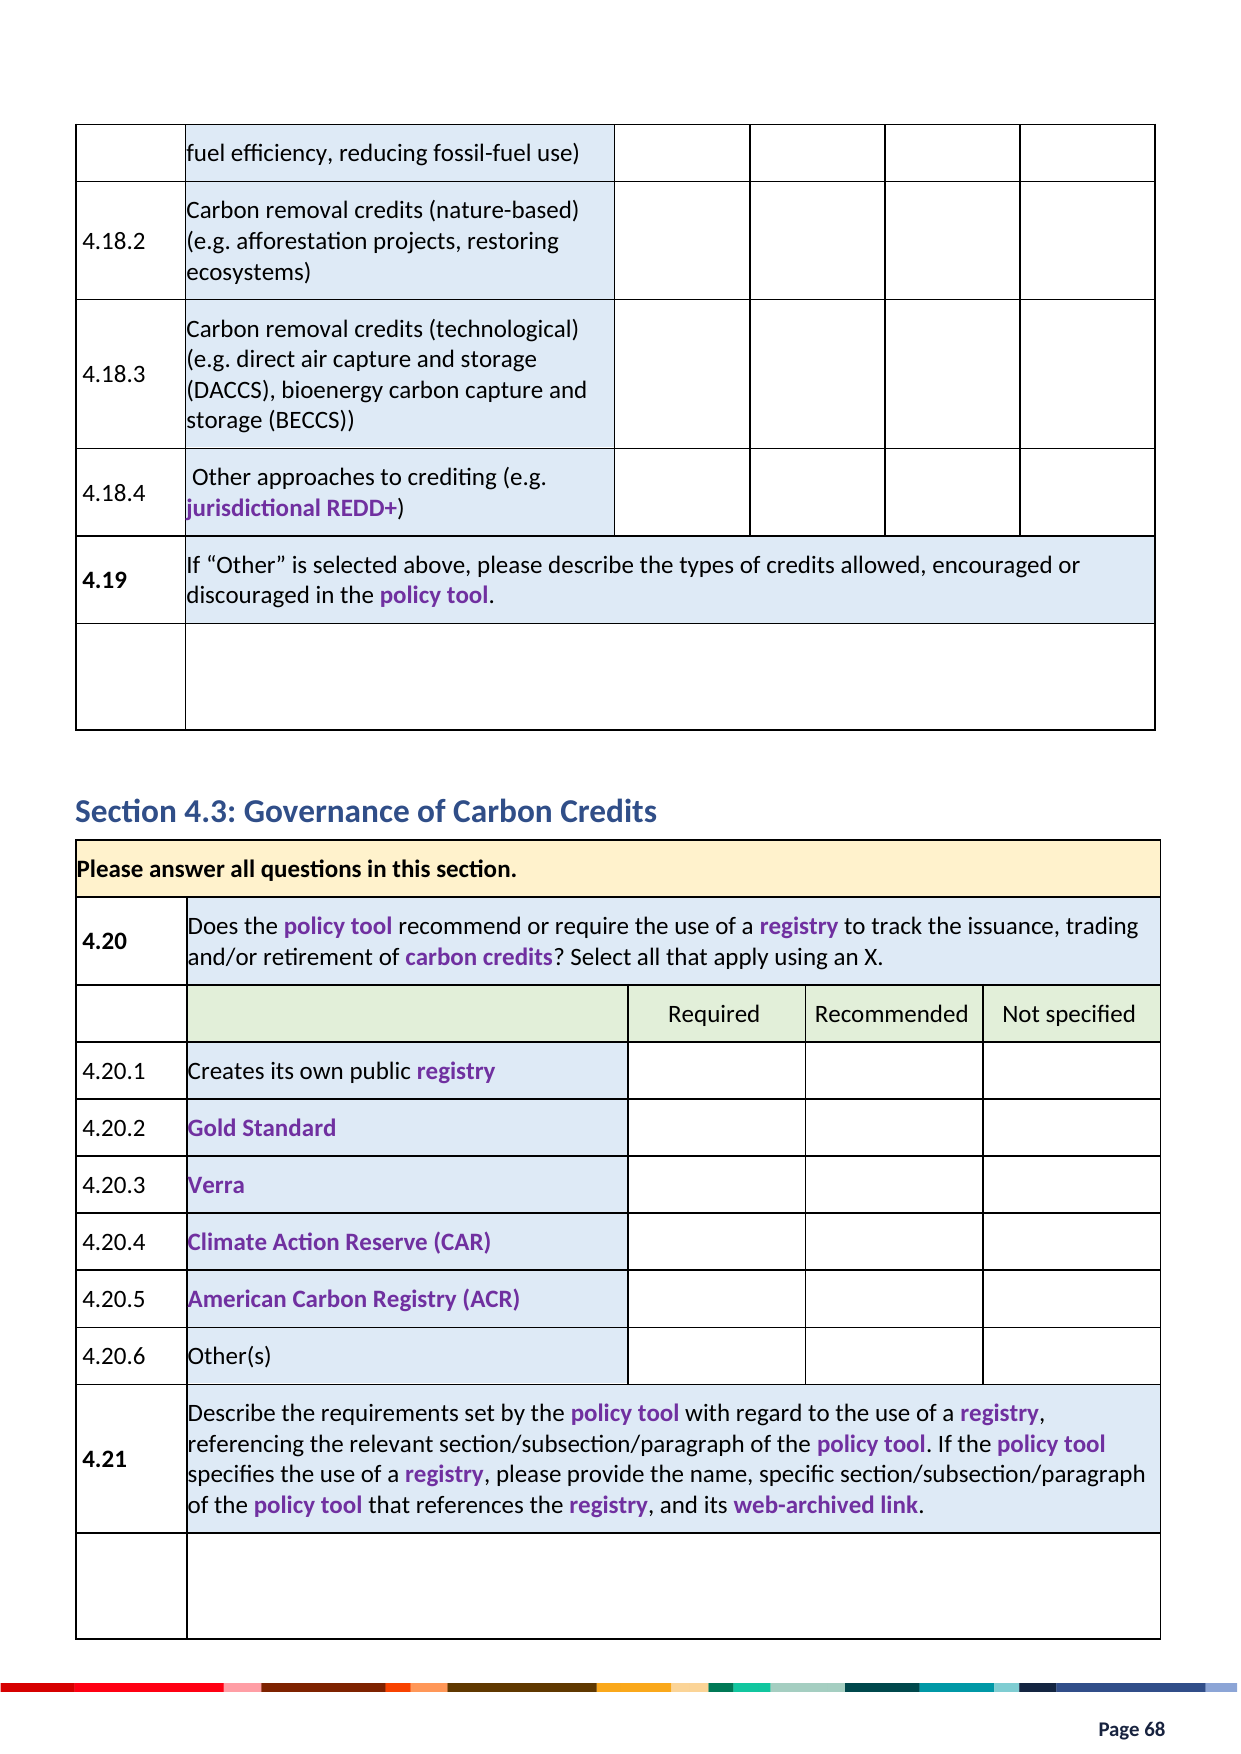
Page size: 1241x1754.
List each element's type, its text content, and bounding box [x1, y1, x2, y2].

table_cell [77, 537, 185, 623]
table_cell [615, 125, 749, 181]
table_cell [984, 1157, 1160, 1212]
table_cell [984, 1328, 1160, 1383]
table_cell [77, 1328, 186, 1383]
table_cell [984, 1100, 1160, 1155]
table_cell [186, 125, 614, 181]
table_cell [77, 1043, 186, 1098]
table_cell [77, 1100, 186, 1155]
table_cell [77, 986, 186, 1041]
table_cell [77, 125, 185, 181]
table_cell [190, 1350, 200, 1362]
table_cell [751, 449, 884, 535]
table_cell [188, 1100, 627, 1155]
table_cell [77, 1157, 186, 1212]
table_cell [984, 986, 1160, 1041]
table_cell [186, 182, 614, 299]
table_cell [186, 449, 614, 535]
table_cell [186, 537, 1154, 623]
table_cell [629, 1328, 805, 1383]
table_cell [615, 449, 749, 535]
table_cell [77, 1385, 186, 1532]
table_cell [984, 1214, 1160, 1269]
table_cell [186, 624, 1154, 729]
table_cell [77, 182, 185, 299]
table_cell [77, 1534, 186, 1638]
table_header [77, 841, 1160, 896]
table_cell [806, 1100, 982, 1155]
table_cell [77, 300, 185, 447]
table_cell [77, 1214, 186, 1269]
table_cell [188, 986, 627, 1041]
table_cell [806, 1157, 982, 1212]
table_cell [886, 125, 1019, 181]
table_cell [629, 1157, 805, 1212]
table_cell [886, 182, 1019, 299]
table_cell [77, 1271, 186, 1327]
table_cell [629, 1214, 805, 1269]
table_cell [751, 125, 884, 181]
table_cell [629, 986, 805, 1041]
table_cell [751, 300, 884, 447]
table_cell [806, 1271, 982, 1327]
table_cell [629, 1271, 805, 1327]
picture [0, 1683, 1236, 1692]
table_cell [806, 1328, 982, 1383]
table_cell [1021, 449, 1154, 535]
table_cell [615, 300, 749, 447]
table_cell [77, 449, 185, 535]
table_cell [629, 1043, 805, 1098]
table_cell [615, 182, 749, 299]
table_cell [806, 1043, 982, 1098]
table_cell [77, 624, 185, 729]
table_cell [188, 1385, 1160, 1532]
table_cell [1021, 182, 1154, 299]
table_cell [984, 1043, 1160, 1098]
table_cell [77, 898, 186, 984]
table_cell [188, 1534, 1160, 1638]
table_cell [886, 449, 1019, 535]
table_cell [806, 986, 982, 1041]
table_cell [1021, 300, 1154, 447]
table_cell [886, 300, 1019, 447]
subtitle Section 4.3: Governance of Carbon Credits [75, 790, 1165, 831]
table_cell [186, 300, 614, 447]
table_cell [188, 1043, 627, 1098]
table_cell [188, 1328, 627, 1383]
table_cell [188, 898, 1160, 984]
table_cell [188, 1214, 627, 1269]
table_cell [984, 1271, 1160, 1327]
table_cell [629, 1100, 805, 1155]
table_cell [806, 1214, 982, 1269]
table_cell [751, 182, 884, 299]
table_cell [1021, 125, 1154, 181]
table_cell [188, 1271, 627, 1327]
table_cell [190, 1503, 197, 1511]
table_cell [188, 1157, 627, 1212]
